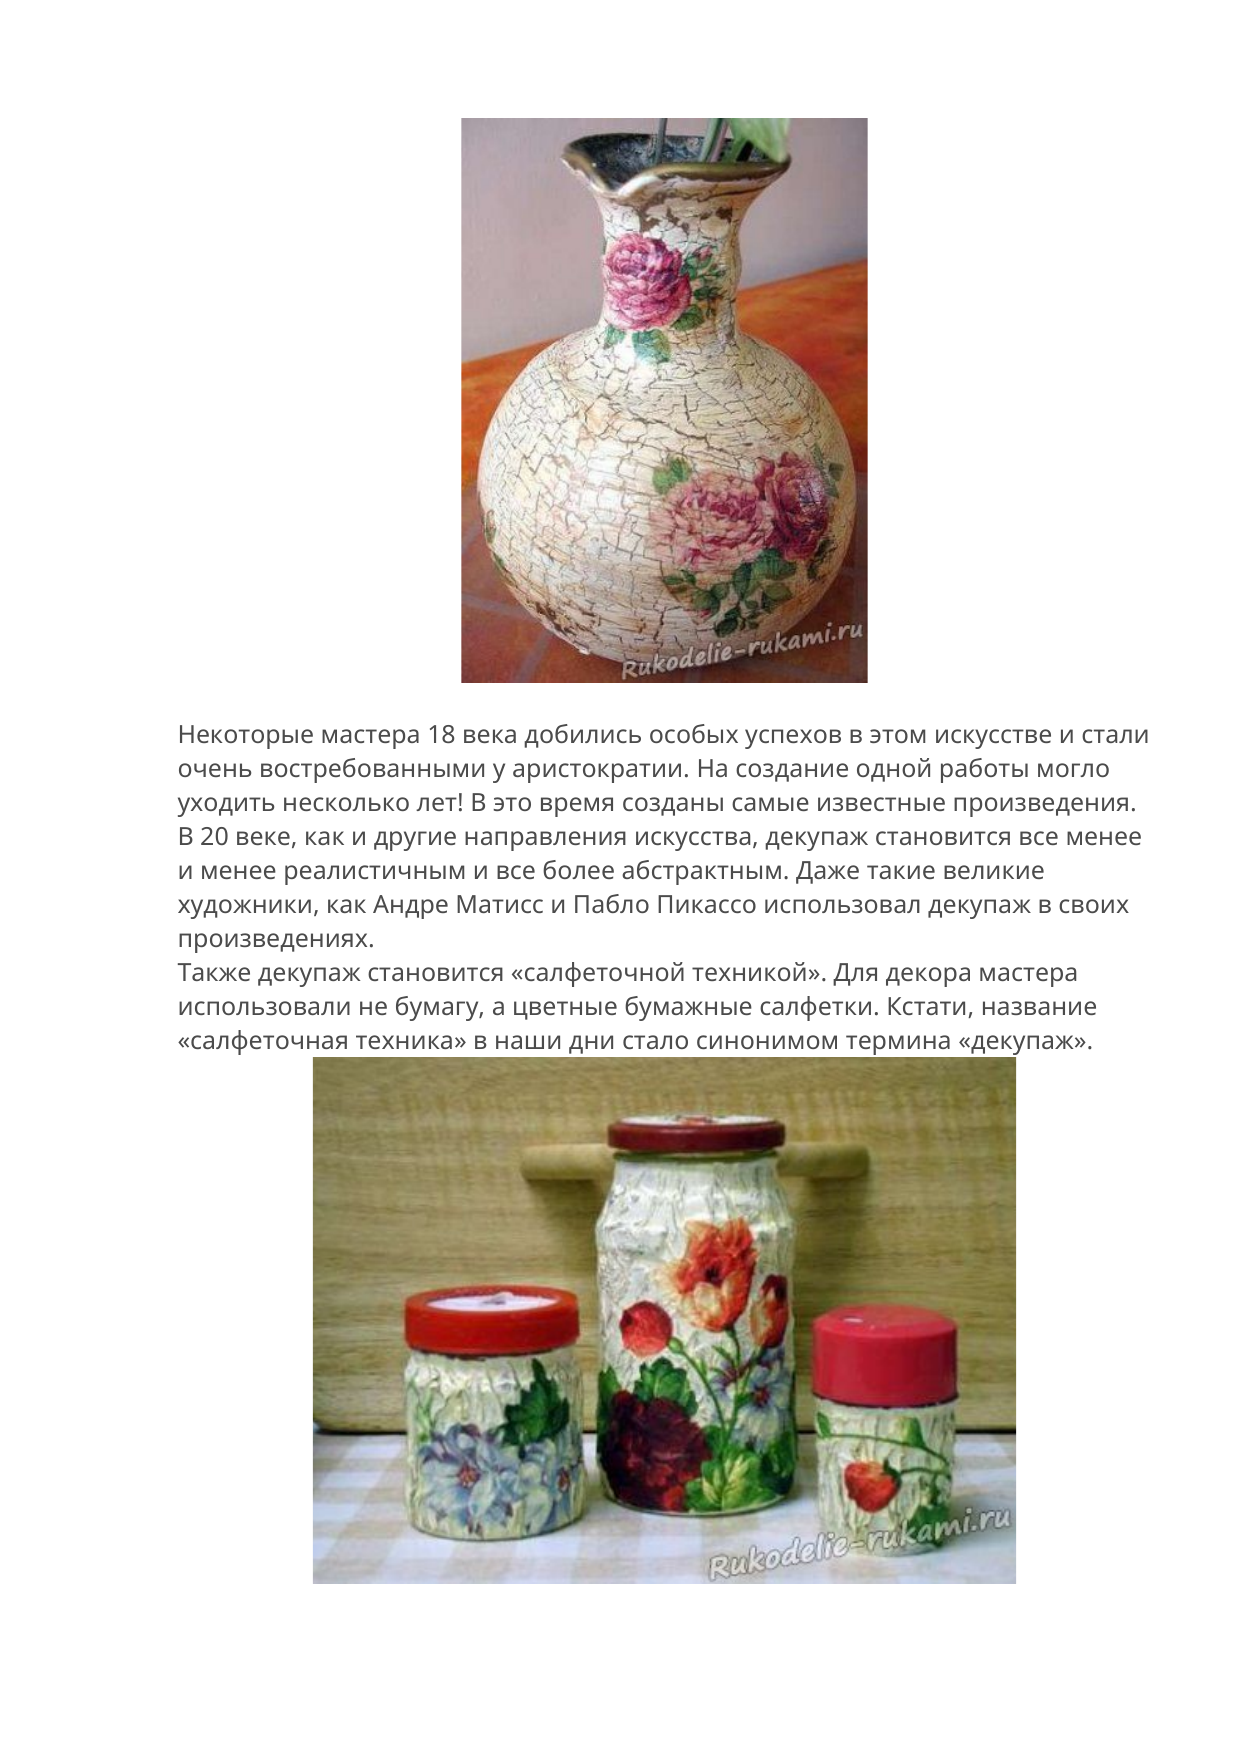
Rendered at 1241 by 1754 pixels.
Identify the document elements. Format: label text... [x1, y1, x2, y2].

text В 20 веке, как и другие направления искусства, декупаж становится все менее и менее реалистичным и все более абстрактным. Даже такие великие художники, как Андре Матисс и Пабло Пикассо использовал декупаж в своих произведениях. Также декупаж становится «салфеточной техникой». Для декора мастера использовали не бумагу, а цветные бумажные салфетки. Кстати, название «салфеточная техника» в наши дни стало синонимом термина «декупаж». [177, 818, 1152, 1057]
text Некоторые мастера 18 века добились особых успехов в этом искусстве и стали очень востребованными у аристократии. На создание одной работы могло уходить несколько лет! В это время созданы самые известные произведения. [177, 682, 1152, 818]
picture [312, 1057, 1017, 1584]
picture [461, 118, 868, 683]
